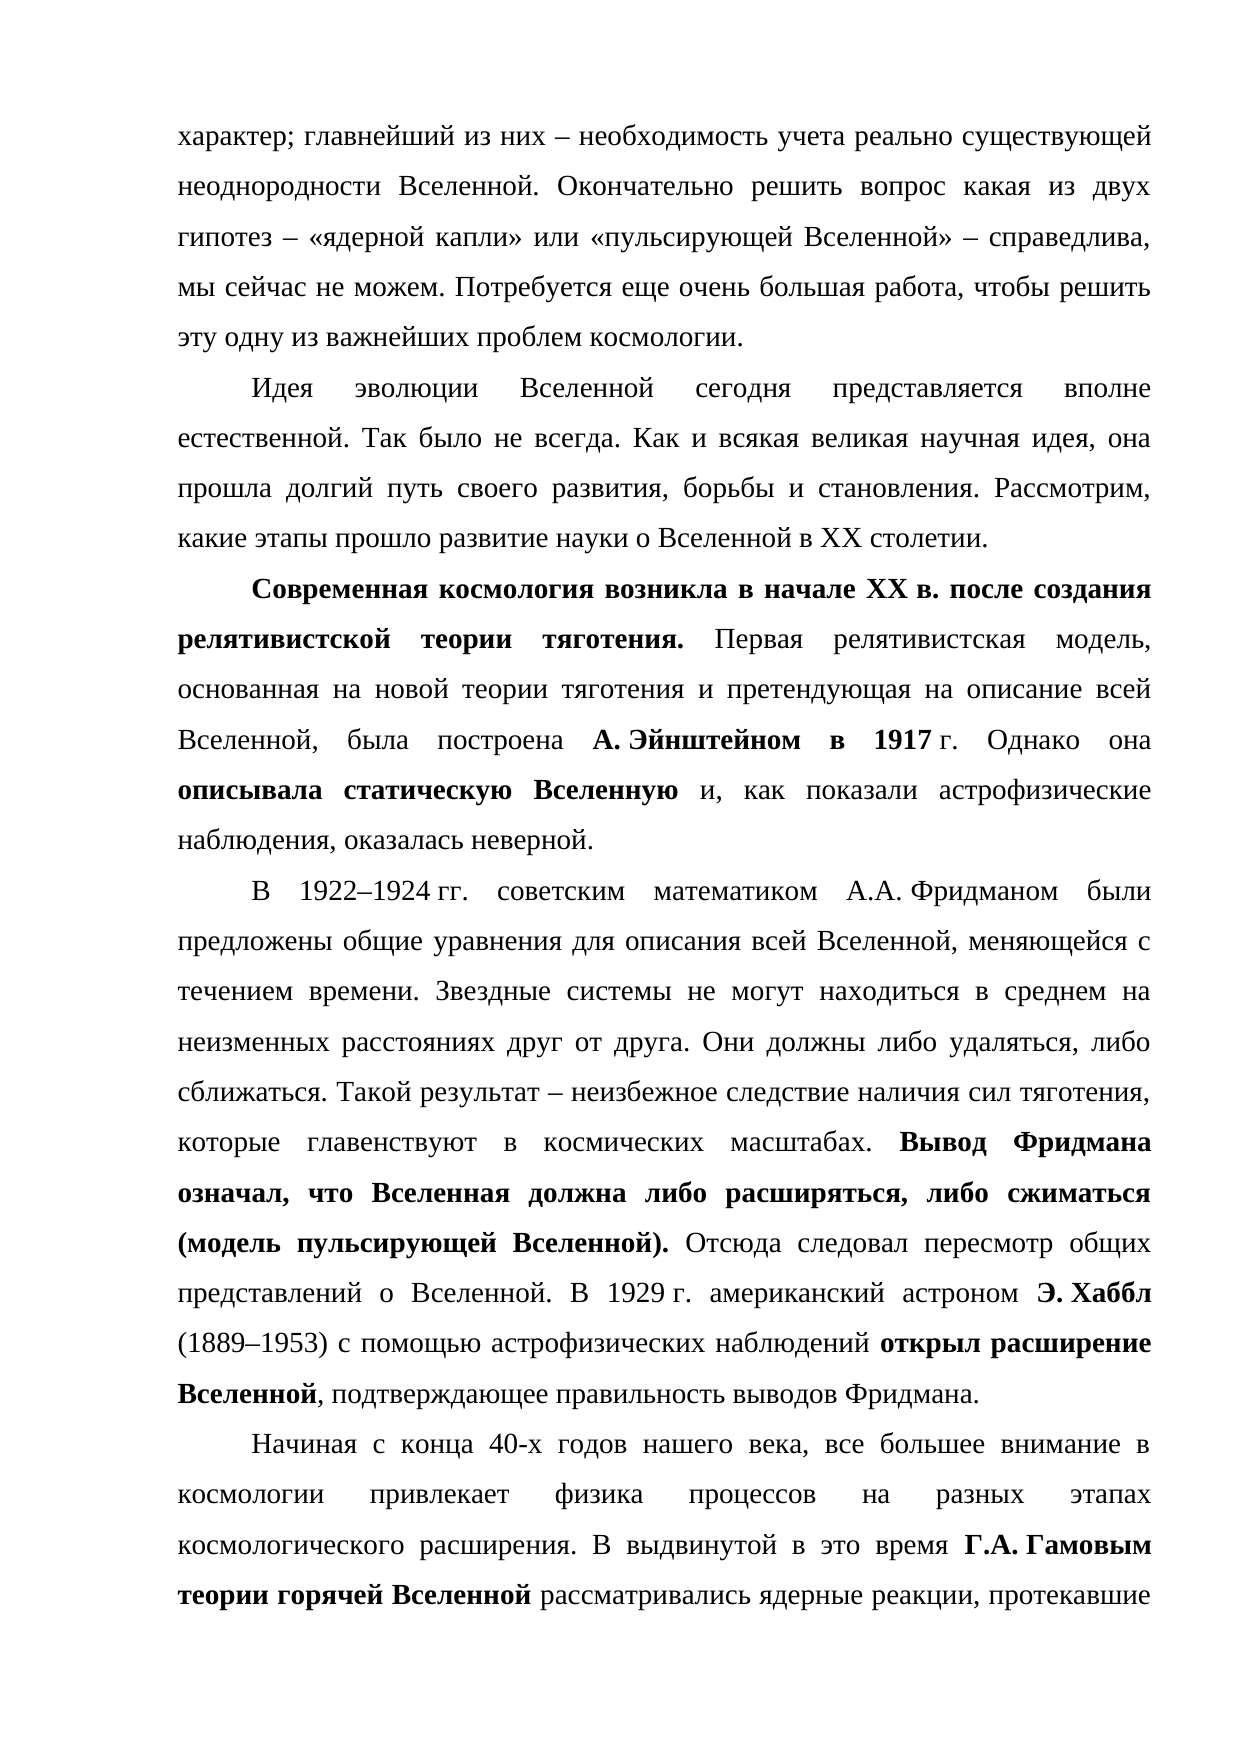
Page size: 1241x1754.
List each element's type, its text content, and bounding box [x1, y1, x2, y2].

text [177, 1426, 1152, 1611]
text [177, 118, 1152, 353]
text В 1922–1924 гг. советским математиком А.А. Фридманом были предложены общие уравнения для описания всей Вселенной, меняющейся с течением времени. Звездные системы не могут находиться в среднем на неизменных расстояниях друг от друга. Они должны либо удаляться, либо сближаться. Такой результат – неизбежное следствие наличия сил тяготения, которые главенствуют в космических масштабах. Вывод Фридмана означал, что Вселенная должна либо расширяться, либо сжиматься (модель пульсирующей Вселенной). Отсюда следовал пересмотр общих представлений о Вселенной. В 1929 г. американский астроном Э. Хаббл (1889–1953) с помощью астрофизических наблюдений открыл расширение Вселенной, подтверждающее правильность выводов Фридмана. [177, 873, 1152, 1409]
text Современная космология возникла в начале XX в. после создания релятивистской теории тяготения. Первая релятивистская модель, основанная на новой теории тяготения и претендующая на описание всей Вселенной, была построена А. Эйнштейном в 1917 г. Однако она описывала статическую Вселенную и, как показали астрофизические наблюдения, оказалась неверной. [177, 571, 1152, 856]
text Идея эволюции Вселенной сегодня представляется вполне естественной. Так было не всегда. Как и всякая великая научная идея, она прошла долгий путь своего развития, борьбы и становления. Рассмотрим, какие этапы прошло развитие науки о Вселенной в ХХ столетии. [177, 370, 1152, 554]
